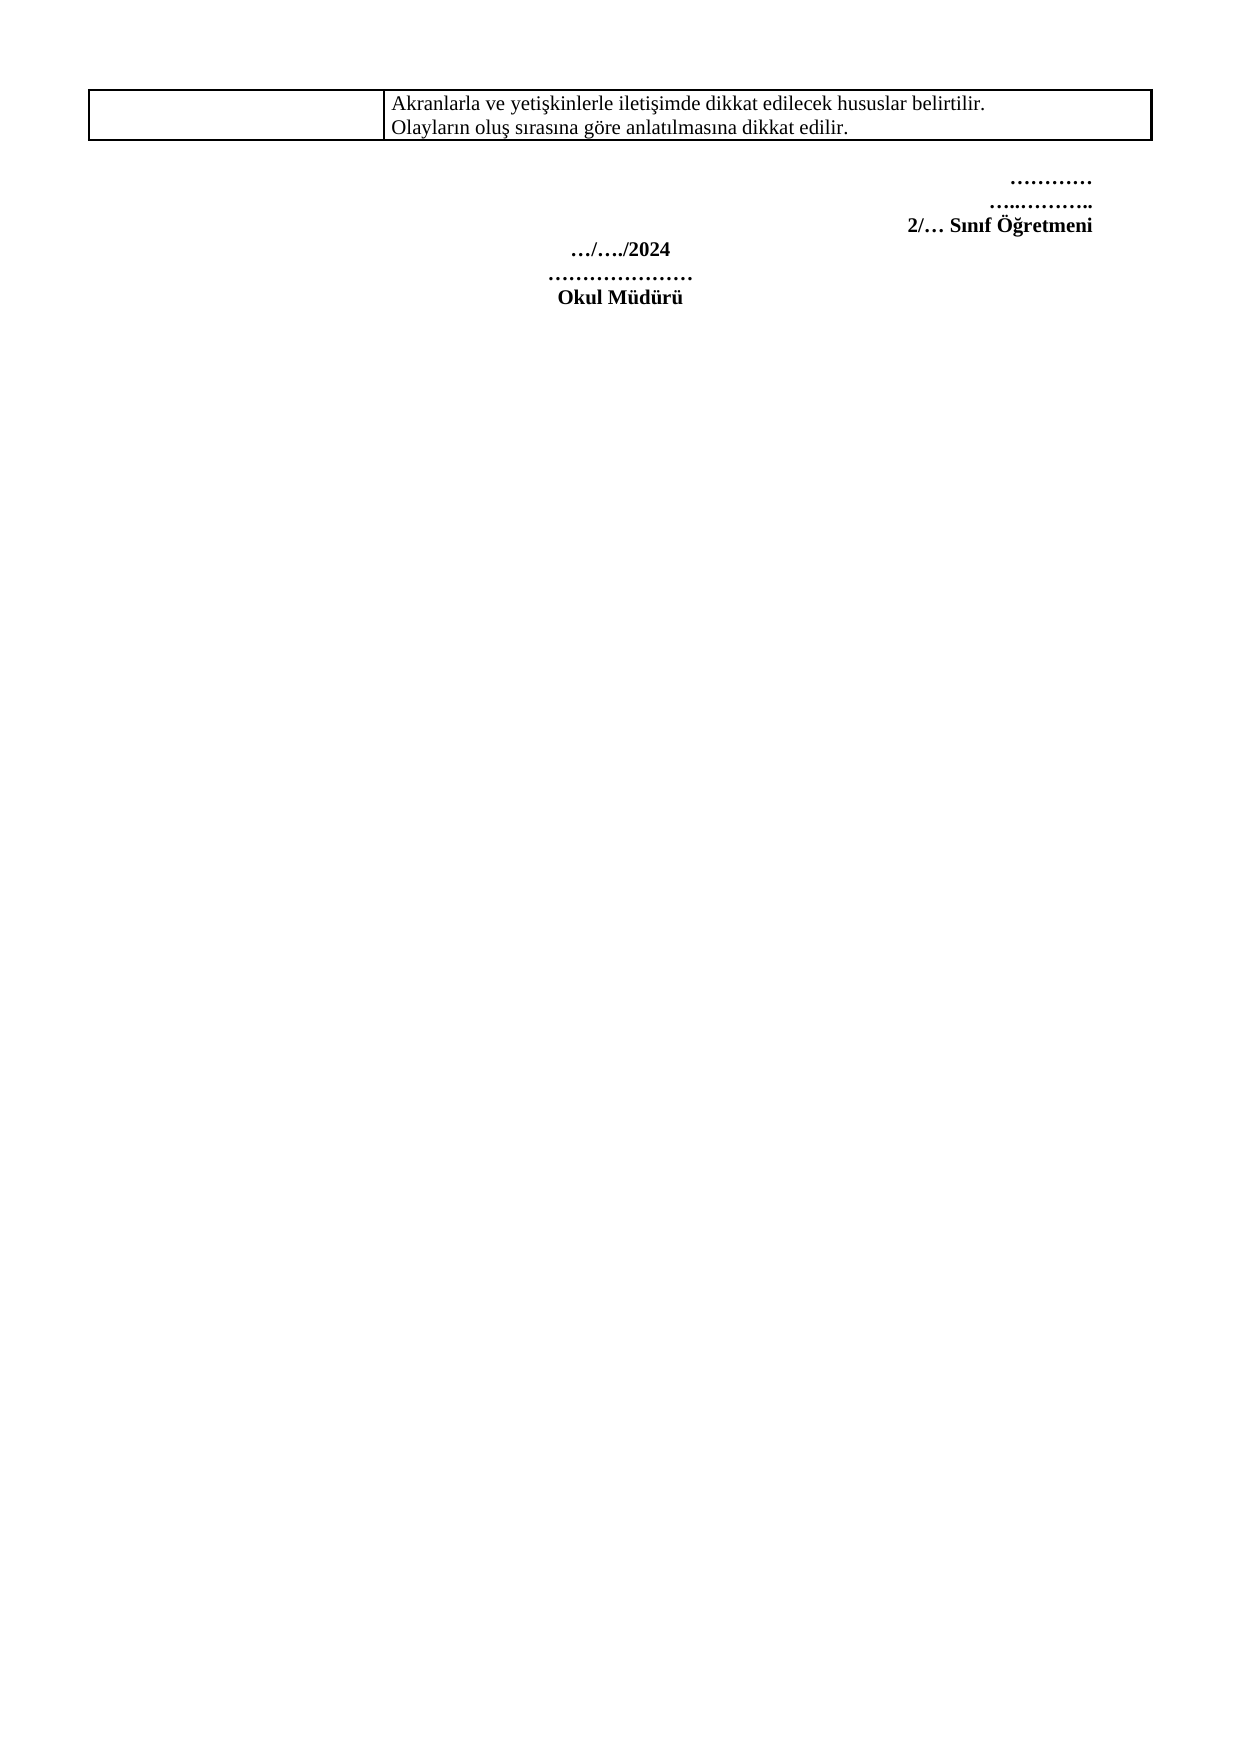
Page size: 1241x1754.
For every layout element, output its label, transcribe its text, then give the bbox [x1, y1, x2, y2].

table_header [90, 91, 383, 139]
text …/…./2024 [148, 237, 1092, 261]
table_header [385, 91, 1150, 139]
text ……………..……….. [148, 165, 1092, 213]
text Okul Müdürü [148, 285, 1092, 309]
text ………………… [148, 261, 1092, 285]
text 2/… Sınıf Öğretmeni [148, 213, 1092, 237]
